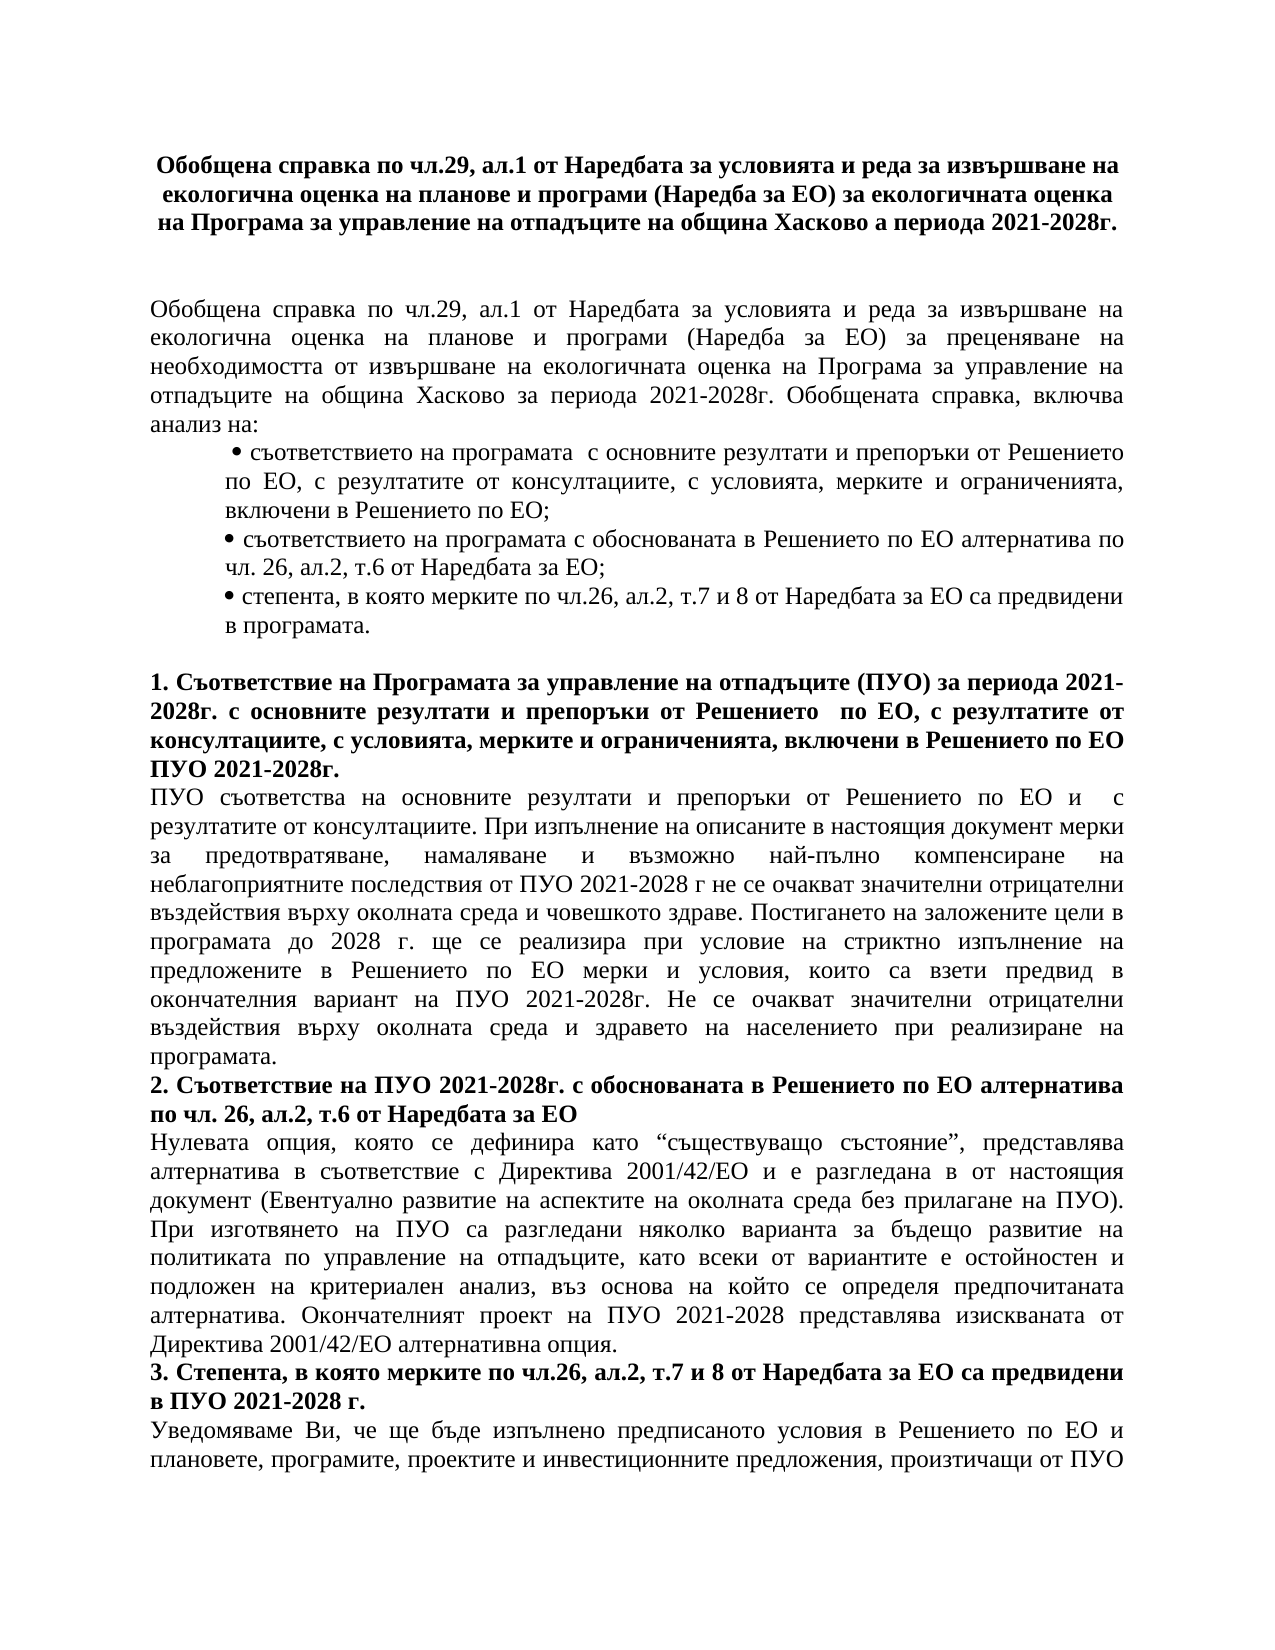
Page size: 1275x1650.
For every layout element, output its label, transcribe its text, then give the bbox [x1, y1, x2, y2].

text съответствието на програмата с обоснованата в Решението по ЕО алтернатива по чл. 26, ал.2, т.6 от Наредбата за ЕО; [225, 524, 1125, 581]
text ПУО съответства на основните резултати и препоръки от Решението по ЕО и с резултатите от консултациите. При изпълнение на описаните в настоящия документ мерки за предотвратяване, намаляване и възможно най-пълно компенсиране на неблагоприятните последствия от ПУО 2021-2028 г не се очакват значителни отрицателни въздействия върху околната среда и човешкото здраве. Постигането на заложените цели в програмата до 2028 г. ще се реализира при условие на стриктно изпълнение на предложените в Решението по ЕО мерки и условия, които са взети предвид в окончателния вариант на ПУО 2021-2028г. Не се очакват значителни отрицателни въздействия върху околната среда и здравето на населението при реализиране на програмата. [150, 782, 1125, 1070]
text Обобщена справка по чл.29, ал.1 от Наредбата за условията и реда за извършване на екологична оценка на планове и програми (Наредба за ЕО) за преценяване на необходимостта от извършване на екологичната оценка на Програма за управление на отпадъците на община Хасково за периода 2021-2028г. Обобщената справка, включва анализ на: [150, 294, 1125, 437]
text 3. Степента, в която мерките по чл.26, ал.2, т.7 и 8 от Наредбата за ЕО са предвидени в ПУО 2021-2028 г. [150, 1357, 1125, 1415]
text 2. Съответствие на ПУО 2021-2028г. с обоснованата в Решението по ЕО алтернатива по чл. 26, ал.2, т.6 от Наредбата за ЕО [150, 1070, 1125, 1127]
text съответствието на програмата с основните резултати и препоръки от Решението по ЕО, с резултатите от консултациите, с условията, мерките и ограниченията, включени в Решението по ЕО; [225, 437, 1125, 524]
text степента, в която мерките по чл.26, ал.2, т.7 и 8 от Наредбата за ЕО са предвидени в програмата. [225, 581, 1125, 639]
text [150, 1415, 1125, 1472]
text Обобщена справка по чл.29, ал.1 от Наредбата за условията и реда за извършване на екологична оценка на планове и програми (Наредба за ЕО) за екологичната оценка на Програма за управление на отпадъците на община Хасково а периода 2021-2028г. [150, 150, 1125, 236]
text 1. Съответствие на Програмата за управление на отпадъците (ПУО) за периода 2021-2028г. с основните резултати и препоръки от Решението по ЕО, с резултатите от консултациите, с условията, мерките и ограниченията, включени в Решението по ЕО ПУО 2021-2028г. [150, 667, 1125, 782]
text Нулевата опция, която се дефинира като “съществуващо състояние”, представлява алтернатива в съответствие с Директива 2001/42/EО и е разгледана в от настоящия документ (Евентуално развитие на аспектите на околната среда без прилагане на ПУО). При изготвянето на ПУО са разгледани няколко варианта за бъдещо развитие на политиката по управление на отпадъците, като всеки от вариантите е остойностен и подложен на критериален анализ, въз основа на който се определя предпочитаната алтернатива. Окончателният проект на ПУО 2021-2028 представлява изискваната от Директива 2001/42/EО алтернативна опция. [150, 1127, 1125, 1357]
